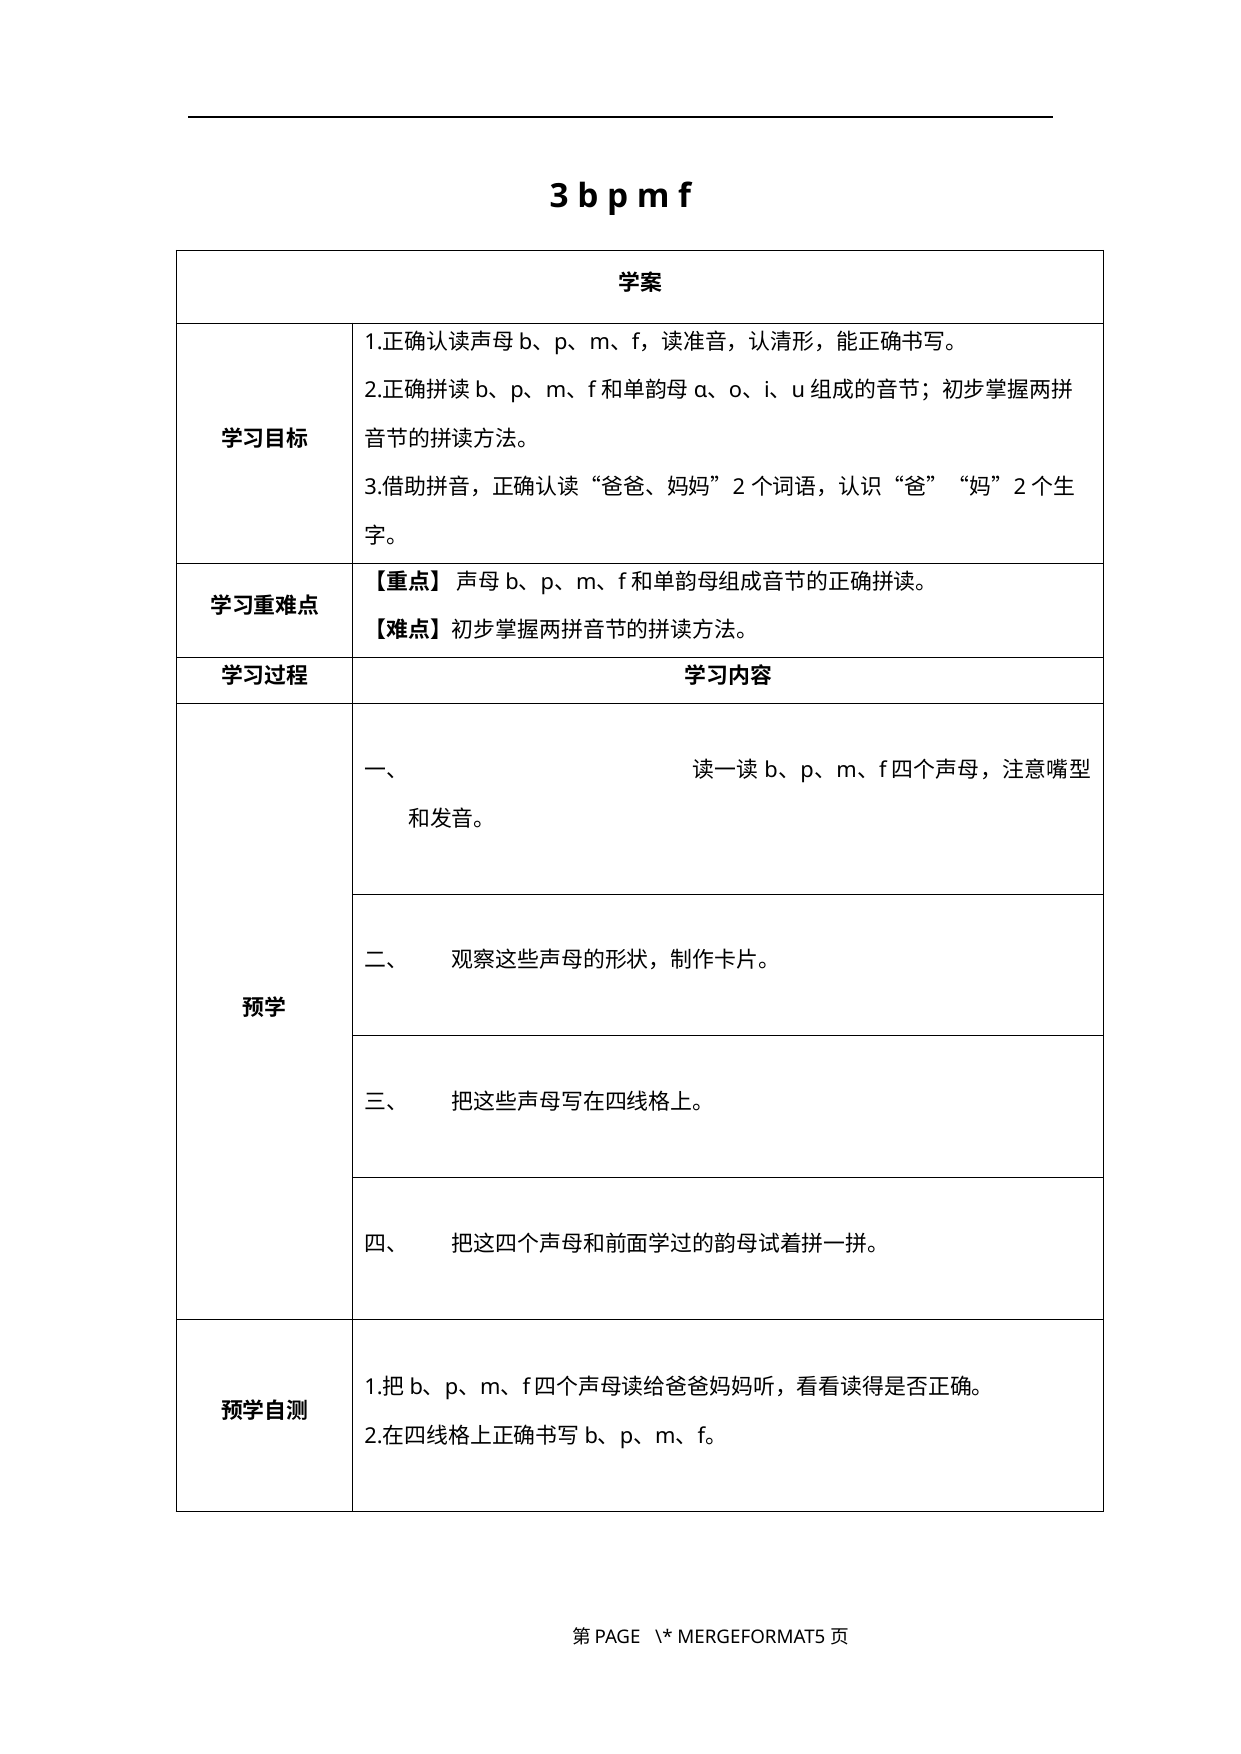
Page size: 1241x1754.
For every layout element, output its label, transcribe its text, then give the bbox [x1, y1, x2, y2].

table_cell 学习目标 [177, 324, 352, 563]
table_cell 观察这些声母的形状，制作卡片。 [353, 895, 1103, 1035]
table_cell 把这四个声母和前面学过的韵母试着拼一拼。 [353, 1178, 1103, 1319]
table_header 学案 [177, 251, 1103, 322]
table_cell 把这些声母写在四线格上。 [353, 1036, 1103, 1177]
table_cell 预学 [177, 704, 352, 1319]
table_cell 学习重难点 [177, 564, 352, 657]
table_cell 读一读 b、p、m、f四个声母，注意嘴型和发音。 [353, 704, 1103, 894]
table_cell 学习内容 [353, 658, 1103, 703]
table_cell 【重点】 声母 b、p、m、f 和单韵母组成音节的正确拼读。 【难点】初步掌握两拼音节的拼读方法。 [353, 564, 1103, 657]
table_cell 预学自测 [177, 1320, 352, 1511]
table_cell 学习过程 [177, 658, 352, 703]
table_cell 1.把 b、p、m、f四个声母读给爸爸妈妈听，看看读得是否正确。 2.在四线格上正确书写 b、p、m、f。 [353, 1320, 1103, 1511]
table_cell 1.正确认读声母 b、p、m、f，读准音，认清形，能正确书写。 2.正确拼读 b、p、m、f 和单韵母 ɑ、o、i、u 组成的音节；初步掌握两拼音节的拼读方法。 3.借助拼音，正确认读“爸爸、妈妈”2 个词语，认识“爸”“妈”2 个生字。 [353, 324, 1103, 563]
text 3 b p m f [187, 162, 1053, 227]
